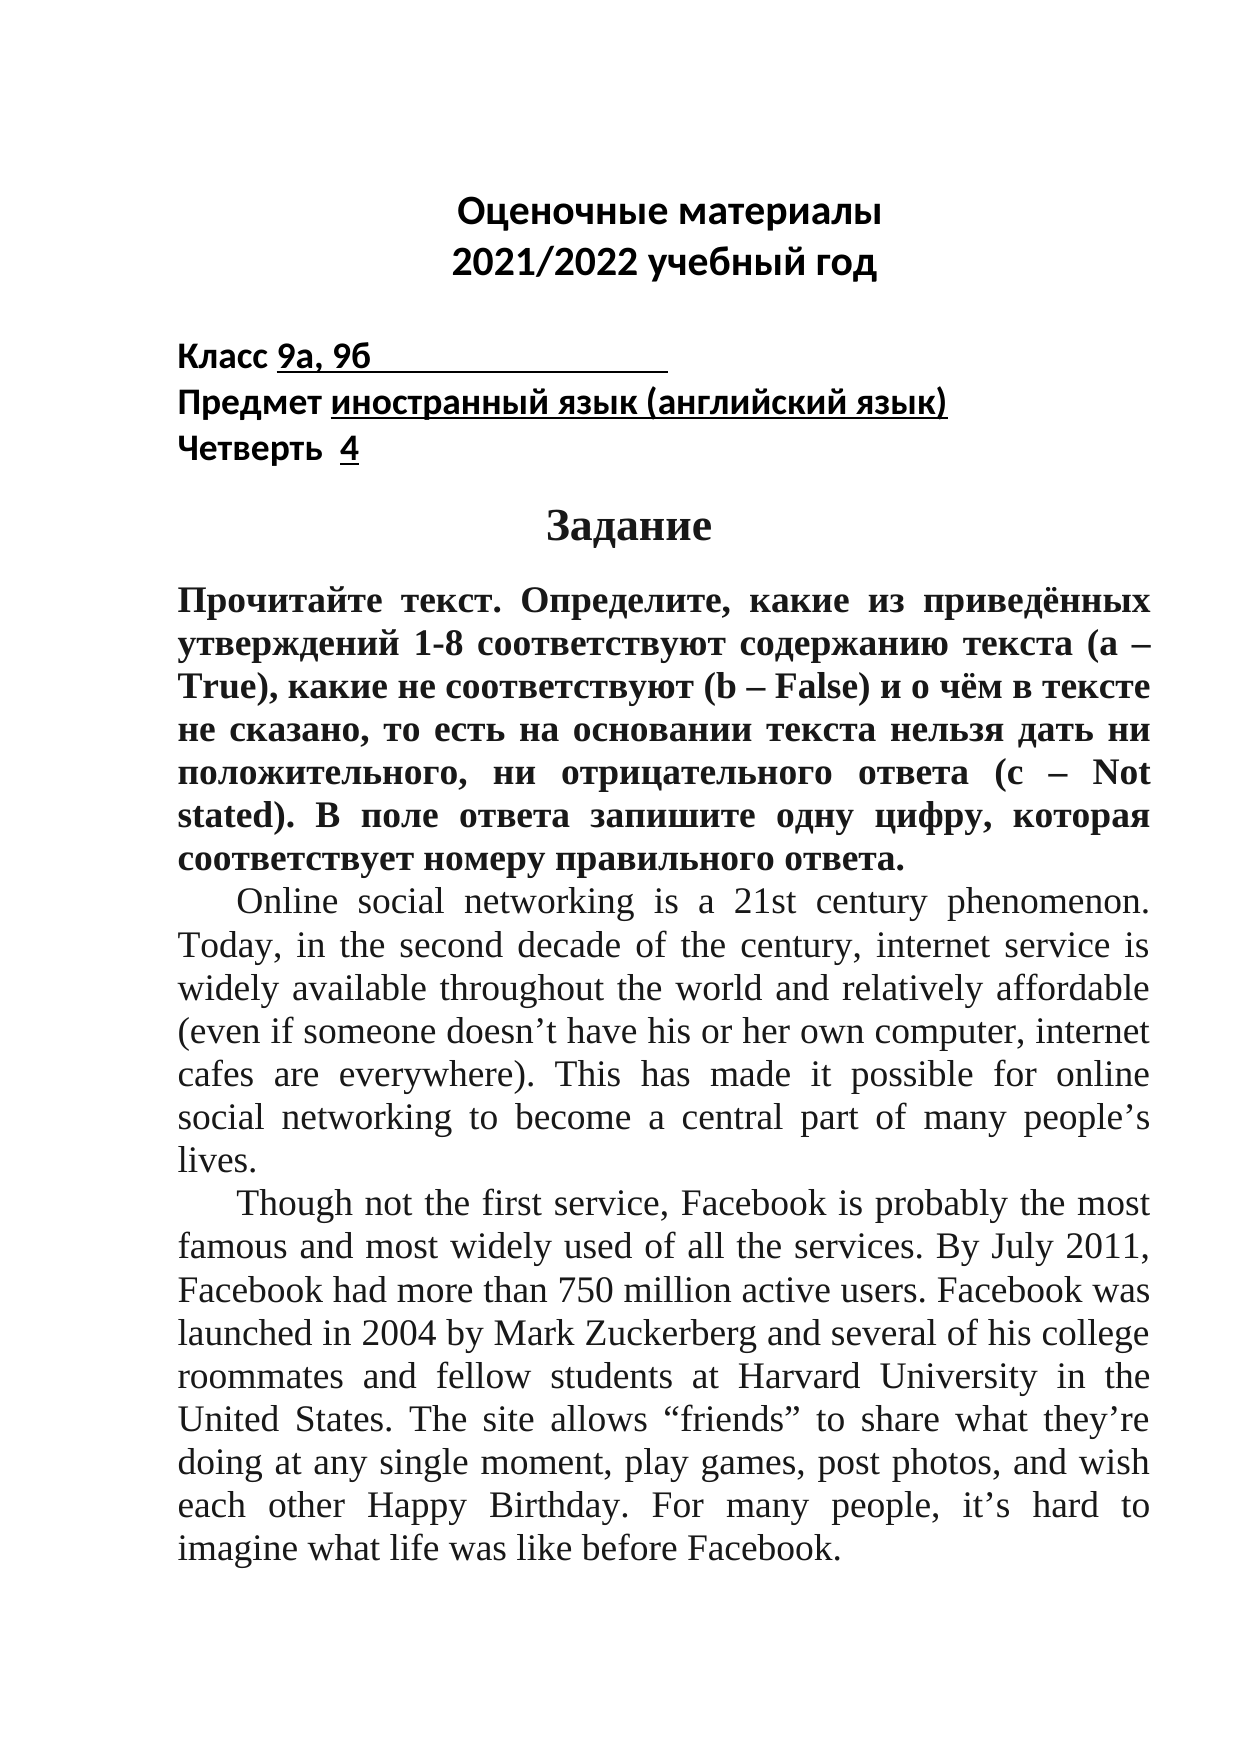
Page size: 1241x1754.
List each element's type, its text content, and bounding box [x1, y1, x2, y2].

text Though not the first service, Facebook is probably the most famous and most widely used of all the services. By July 2011, Facebook had more than 750 million active users. Facebook was launched in 2004 by Mark Zuckerberg and several of his college roommates and fellow students at Harvard University in the United States. The site allows “friends” to share what they’re doing at any single moment, play games, post photos, and wish each other Happy Birthday. For many people, it’s hard to imagine what life was like before Facebook. [177, 1181, 1152, 1569]
text Прочитайте текст. Определите, какие из приведённых утверждений 1-8 соответствуют содержанию текста (a – True), какие не соответствуют (b – False) и о чём в тексте не сказано, то есть на основании текста нельзя дать ни положительного, ни отрицательного ответа (c – Not stated). В поле ответа запишите одну цифру, которая соответствует номеру правильного ответа. [177, 577, 1152, 879]
text Задание [177, 498, 1152, 551]
text 2021/2022 учебный год [177, 235, 1152, 286]
text Класс 9а, 9б Предмет иностранный язык (английский язык) Четверть 4 [177, 332, 1152, 469]
text Оценочные материалы [177, 184, 1152, 235]
text Online social networking is a 21st century phenomenon. Today, in the second decade of the century, internet service is widely available throughout the world and relatively affordable (even if someone doesn’t have his or her own computer, internet cafes are everywhere). This has made it possible for online social networking to become a central part of many people’s lives. [177, 879, 1152, 1181]
